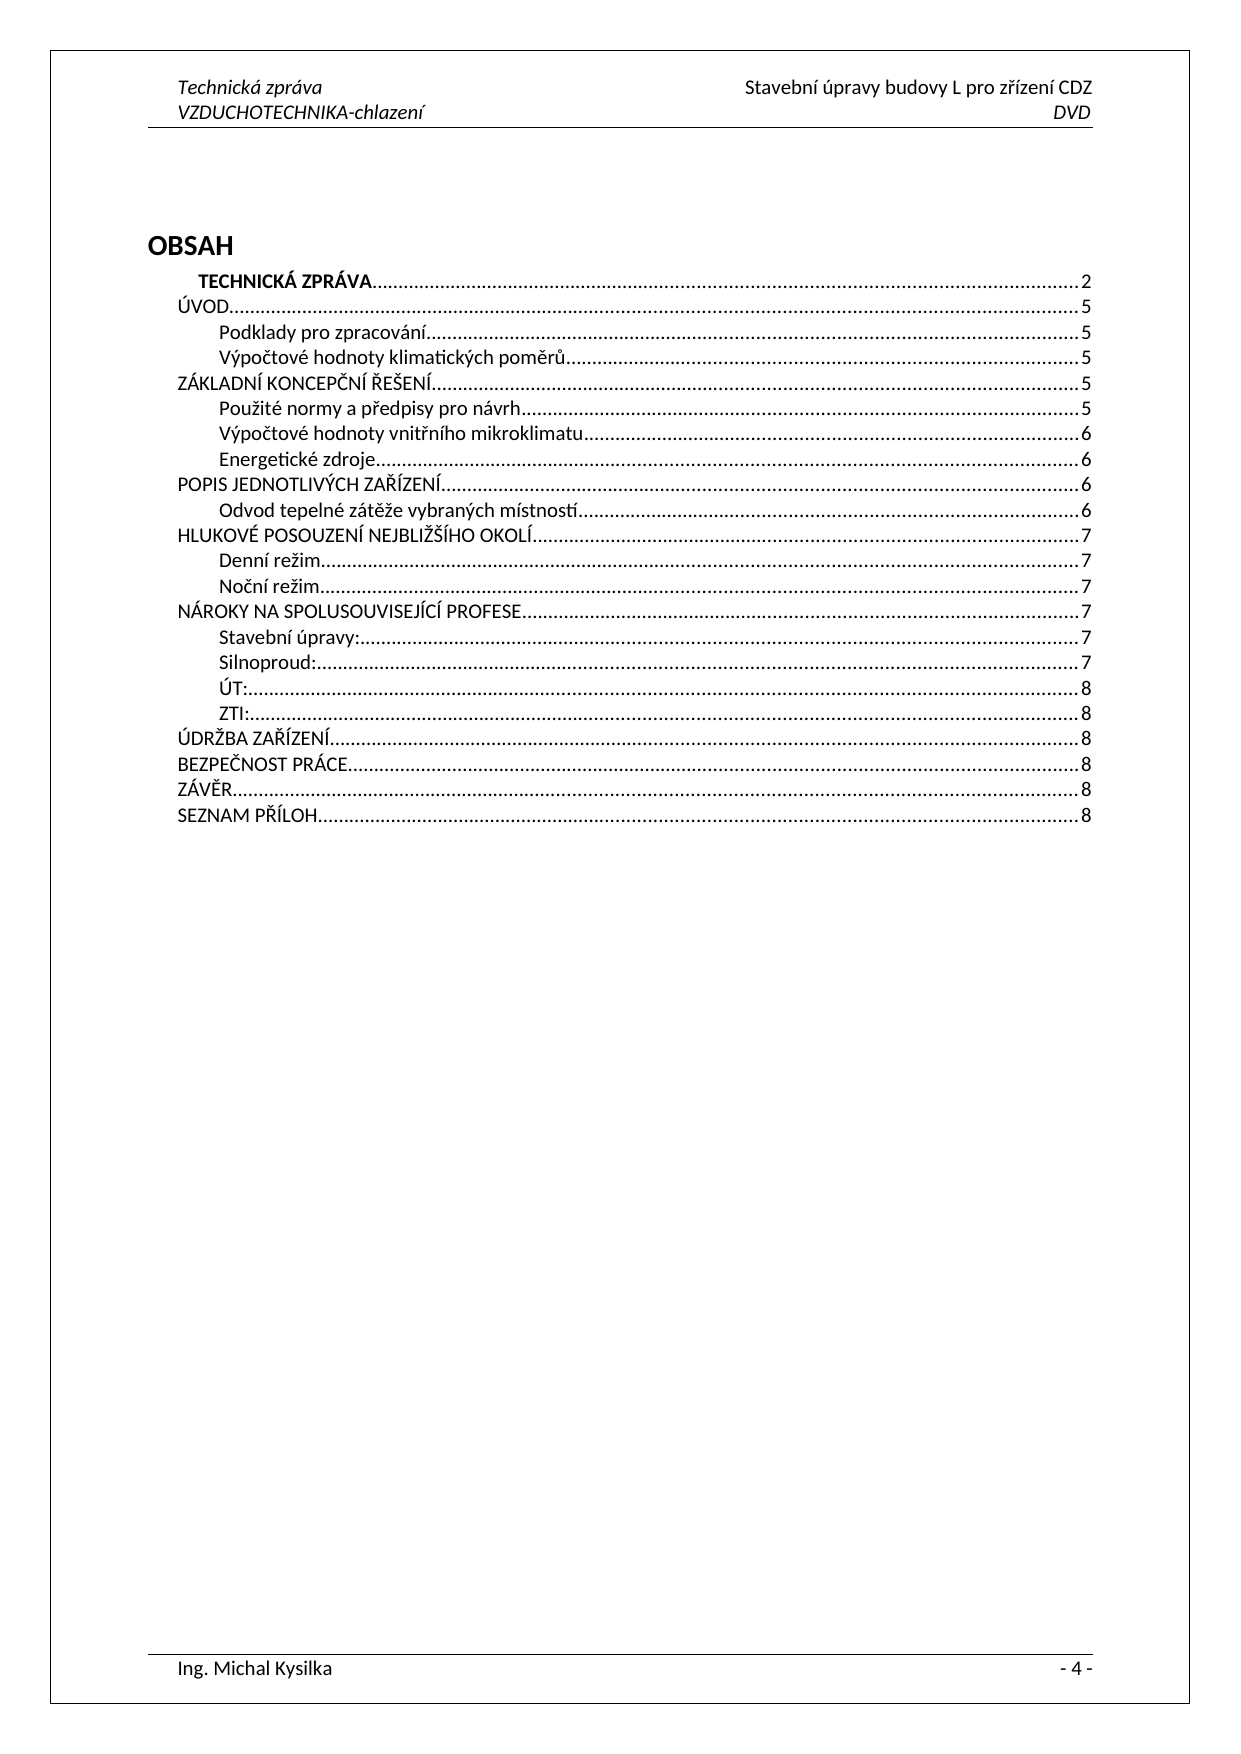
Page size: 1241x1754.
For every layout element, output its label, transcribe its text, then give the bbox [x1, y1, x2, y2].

text Výpočtové hodnoty klimatických poměrů 5 [189, 344, 1093, 370]
text ZÁVĚR 8 [148, 776, 1093, 802]
text NÁROKY NA SPOLUSOUVISEJÍCÍ PROFESE 7 [148, 598, 1093, 624]
subtitle Obsah [148, 227, 1093, 263]
text Energetické zdroje 6 [189, 446, 1093, 471]
text ÚT: 8 [189, 675, 1093, 700]
text HLUKOVÉ POSOUZENÍ NEJBLIŽŠÍHO OKOLÍ 7 [148, 522, 1093, 548]
text Použité normy a předpisy pro návrh 5 [189, 395, 1093, 421]
text Denní režim 7 [189, 548, 1093, 573]
text SEZNAM PŘÍLOH 8 [148, 802, 1093, 827]
text ZÁKLADNÍ KONCEPČNÍ ŘEŠENÍ 5 [148, 370, 1093, 395]
text POPIS JEDNOTLIVÝCH ZAŘÍZENÍ 6 [148, 471, 1093, 497]
text Podklady pro zpracování 5 [189, 319, 1093, 344]
text BEZPEČNOST PRÁCE 8 [148, 751, 1093, 776]
text ZTI: 8 [189, 700, 1093, 726]
text TECHNICKÁ ZPRÁVA 2 [168, 268, 1093, 293]
text Silnoproud: 7 [189, 649, 1093, 675]
text ÚDRŽBA ZAŘÍZENÍ 8 [148, 726, 1093, 751]
text Stavební úpravy: 7 [189, 624, 1093, 649]
text Noční režim 7 [189, 573, 1093, 598]
text Výpočtové hodnoty vnitřního mikroklimatu 6 [189, 421, 1093, 446]
text ÚVOD 5 [148, 293, 1093, 319]
text Odvod tepelné zátěže vybraných místností 6 [189, 497, 1093, 522]
